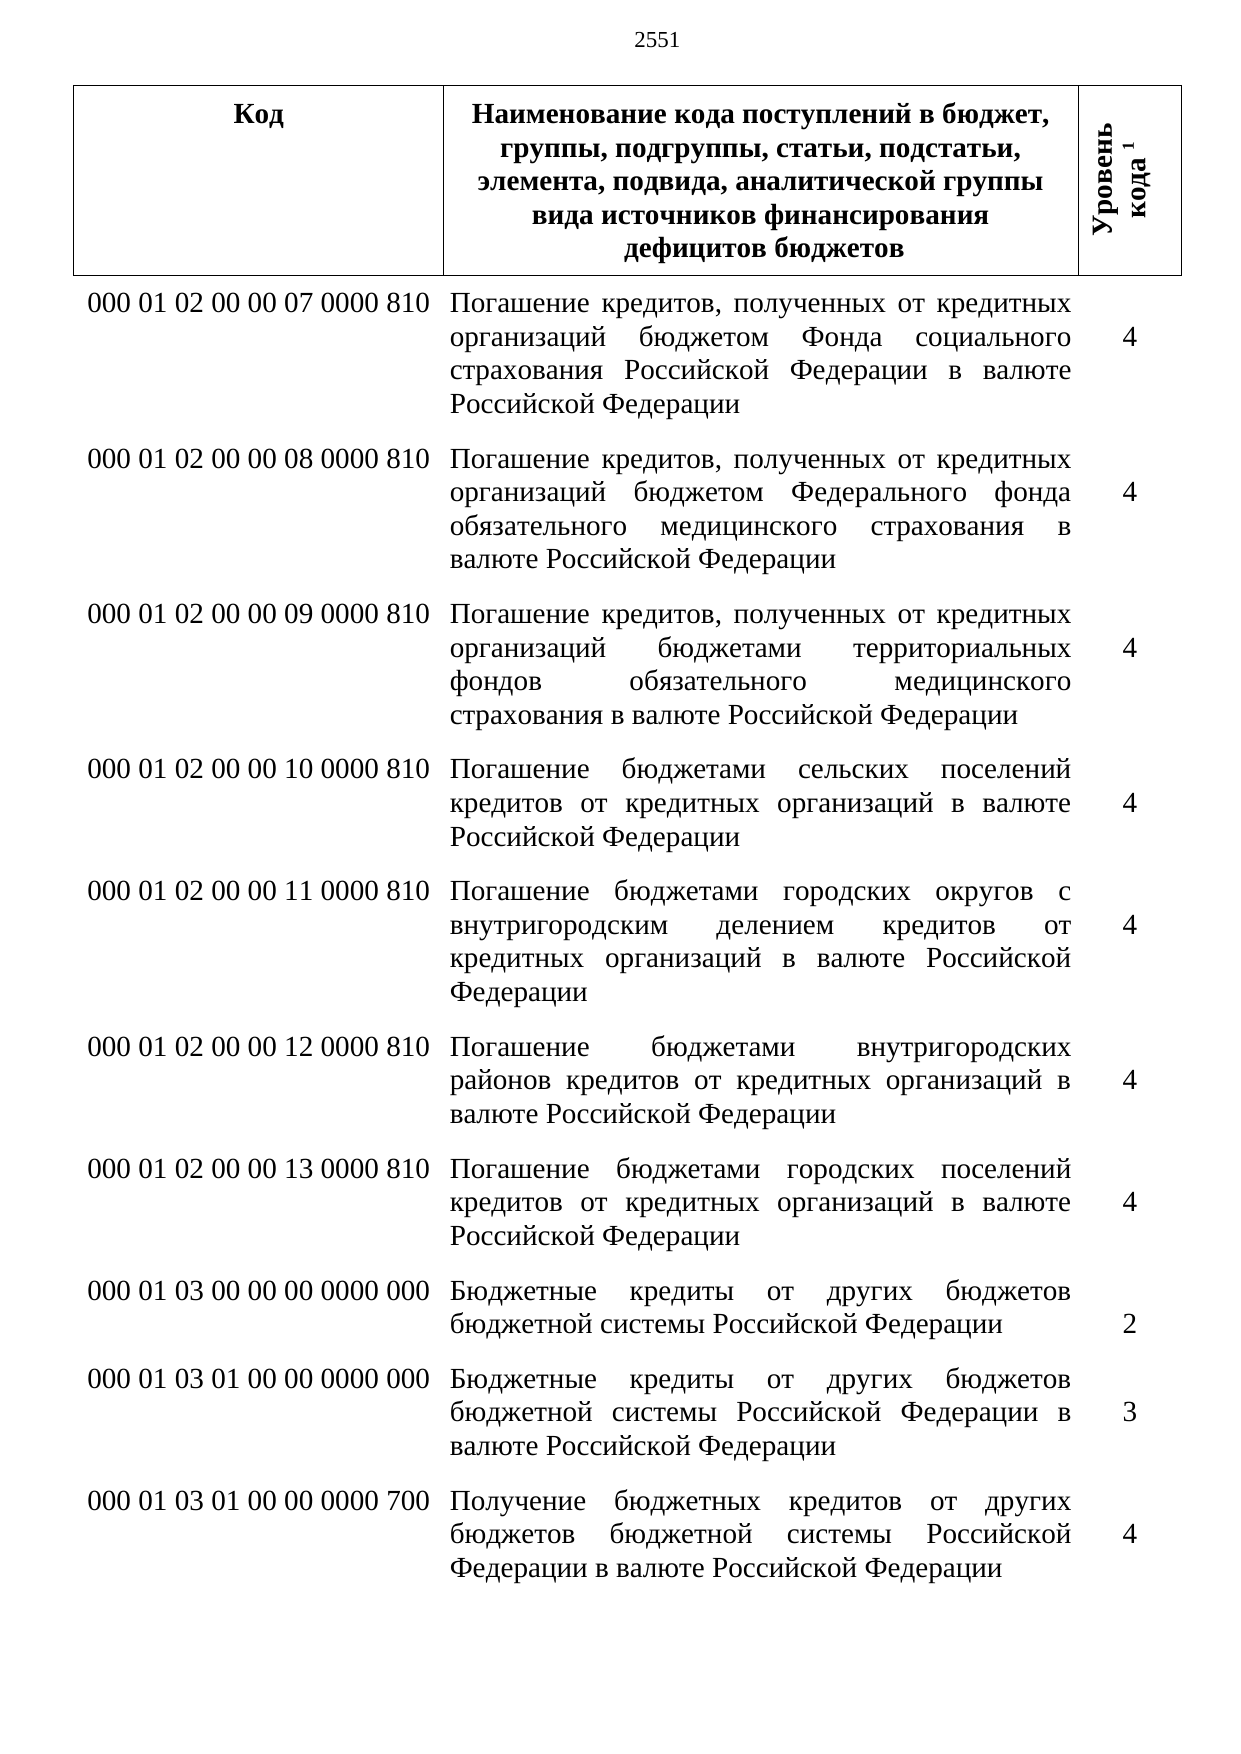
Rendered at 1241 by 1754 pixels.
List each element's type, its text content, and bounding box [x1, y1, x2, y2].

table_header Код [74, 86, 443, 275]
table_cell Погашение кредитов, полученных от кредитных организаций бюджетом Фонда социального страхования Российской Федерации в валюте Российской Федерации [443, 276, 1078, 430]
table_cell 4 [1078, 1018, 1181, 1140]
table_cell 4 [1078, 430, 1181, 586]
table_cell 4 [1078, 586, 1181, 741]
table_cell 3 [1078, 1350, 1181, 1472]
table_cell Погашение бюджетами городских округов с внутригородским делением кредитов от кредитных организаций в валюте Российской Федерации [443, 863, 1078, 1018]
table_header Уровень кода 1 [1079, 86, 1181, 275]
table_cell Погашение кредитов, полученных от кредитных организаций бюджетом Федерального фонда обязательного медицинского страхования в валюте Российской Федерации [443, 430, 1078, 586]
table_cell 4 [1078, 1140, 1181, 1262]
table_cell 4 [1078, 863, 1181, 1018]
table_cell 000 01 02 00 00 10 0000 810 [74, 741, 443, 863]
table_cell 000 01 03 01 00 00 0000 700 [74, 1472, 443, 1594]
table_cell 000 01 02 00 00 13 0000 810 [74, 1140, 443, 1262]
table_cell Погашение бюджетами сельских поселений кредитов от кредитных организаций в валюте Российской Федерации [443, 741, 1078, 863]
table_cell 4 [1078, 741, 1181, 863]
table_cell 000 01 02 00 00 11 0000 810 [74, 863, 443, 1018]
table_cell 000 01 02 00 00 09 0000 810 [74, 586, 443, 741]
table_cell 000 01 03 01 00 00 0000 000 [74, 1350, 443, 1472]
table_cell 4 [1078, 276, 1181, 430]
table_cell 000 01 03 00 00 00 0000 000 [74, 1262, 443, 1350]
table_cell 000 01 02 00 00 12 0000 810 [74, 1018, 443, 1140]
table_cell Погашение кредитов, полученных от кредитных организаций бюджетами территориальных фондов обязательного медицинского страхования в валюте Российской Федерации [443, 586, 1078, 741]
table_cell 2 [1078, 1262, 1181, 1350]
table_header Наименование кода поступлений в бюджет, группы, подгруппы, статьи, подстатьи, элемента, подвида, аналитической группы вида источников финансирования дефицитов бюджетов [444, 86, 1078, 275]
table_cell Погашение бюджетами городских поселений кредитов от кредитных организаций в валюте Российской Федерации [443, 1140, 1078, 1262]
table_cell 4 [1078, 1472, 1181, 1594]
table_cell Погашение бюджетами внутригородских районов кредитов от кредитных организаций в валюте Российской Федерации [443, 1018, 1078, 1140]
table_cell Бюджетные кредиты от других бюджетов бюджетной системы Российской Федерации в валюте Российской Федерации [443, 1350, 1078, 1472]
table_cell Бюджетные кредиты от других бюджетов бюджетной системы Российской Федерации [443, 1262, 1078, 1350]
table_cell Получение бюджетных кредитов от других бюджетов бюджетной системы Российской Федерации в валюте Российской Федерации [443, 1472, 1078, 1594]
table_cell 000 01 02 00 00 07 0000 810 [74, 276, 443, 430]
table_cell 000 01 02 00 00 08 0000 810 [74, 430, 443, 586]
